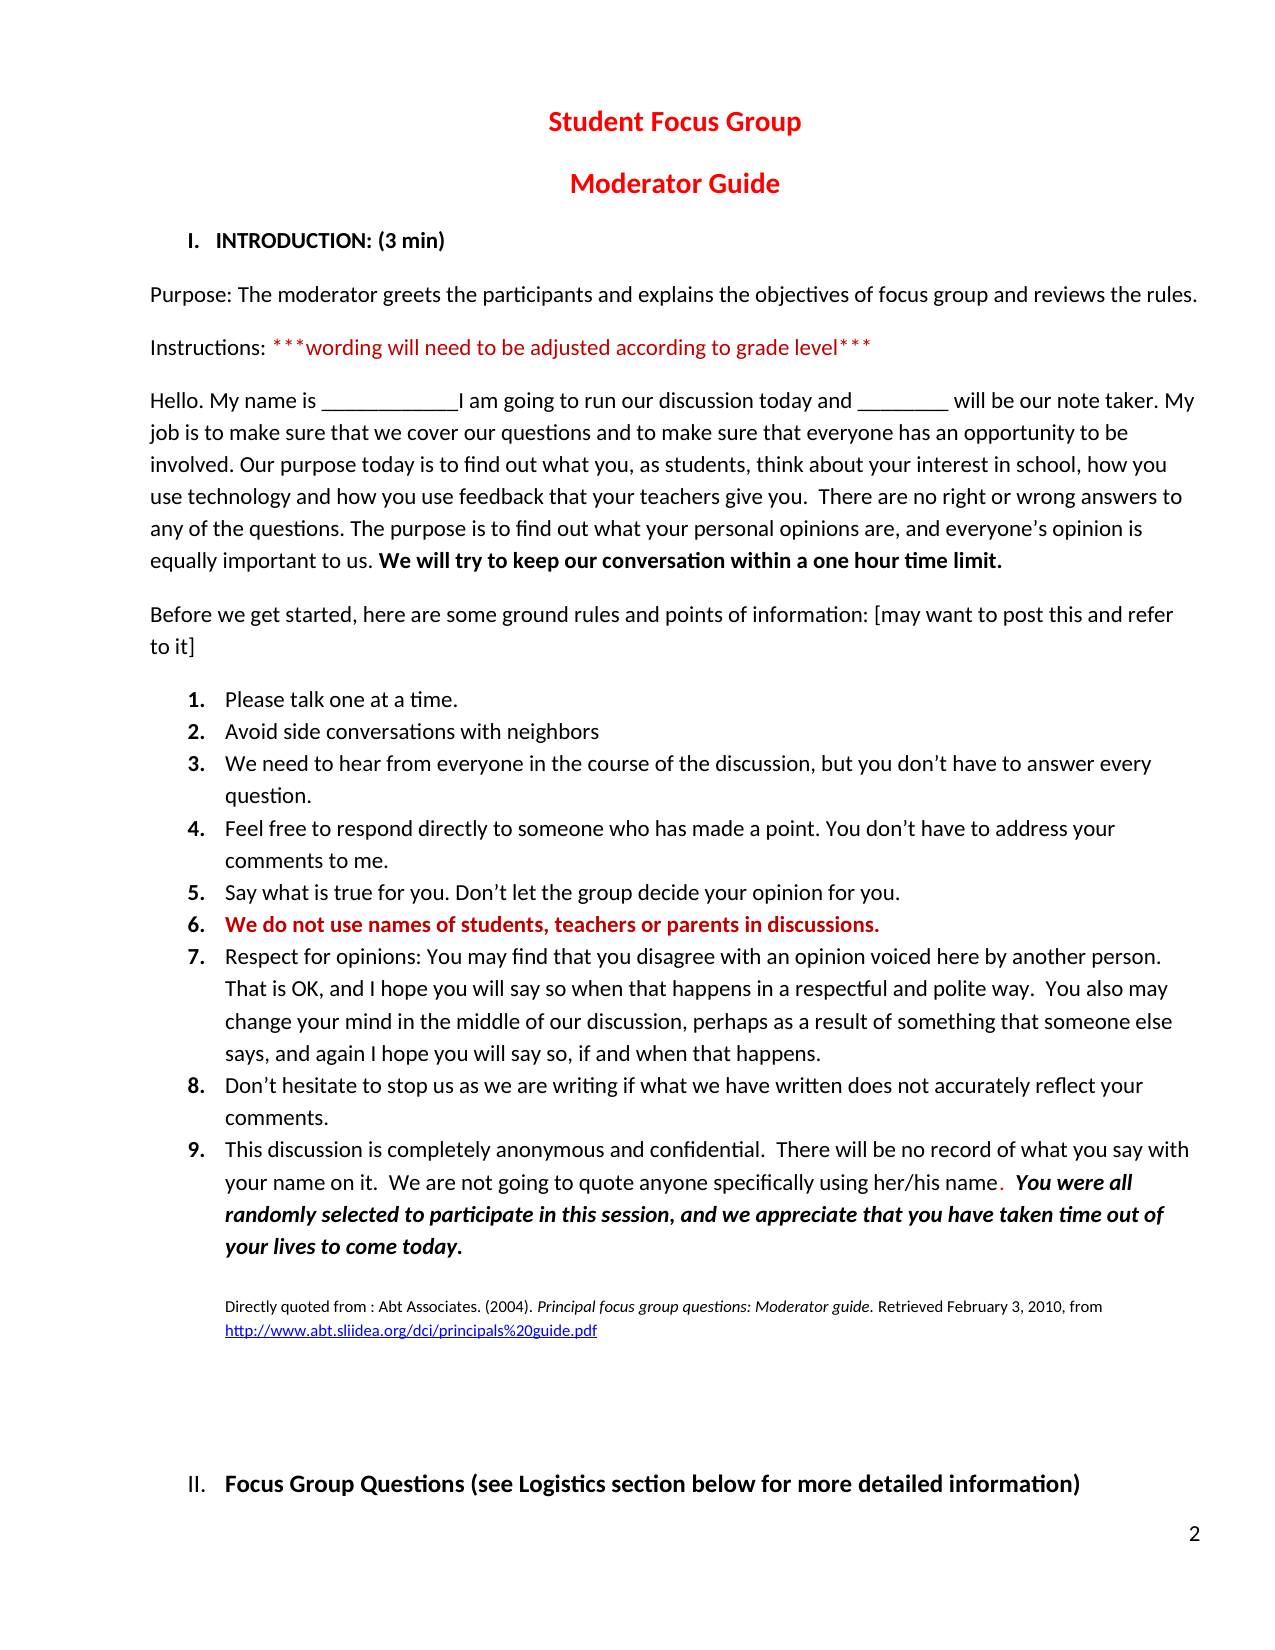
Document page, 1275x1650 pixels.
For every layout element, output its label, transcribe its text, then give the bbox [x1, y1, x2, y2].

list Respect for opinions: You may find that you disagree with an opinion voiced here by another person. That is OK, and I hope you will say so when that happens in a respectful and polite way. You also may change your mind in the middle of our discussion, perhaps as a result of something that someone else says, and again I hope you will say so, if and when that happens. [187, 942, 1200, 1067]
list INTRODUCTION: (3 min) [187, 227, 1200, 255]
list This discussion is completely anonymous and confidential. There will be no record of what you say with your name on it. We are not going to quote anyone specifically using her/his name. You were all randomly selected to participate in this session, and we appreciate that you have taken time out of your lives to come today. [187, 1136, 1200, 1260]
text Instructions: ***wording will need to be adjusted according to grade level*** [150, 333, 1200, 361]
list We do not use names of students, teachers or parents in discussions. [187, 910, 1200, 938]
text Purpose: The moderator greets the participants and explains the objectives of focus group and reviews the rules. [150, 280, 1200, 308]
list Say what is true for you. Don’t let the group decide your opinion for you. [187, 878, 1200, 906]
list Avoid side conversations with neighbors [187, 717, 1200, 745]
list Directly quoted from : Abt Associates. (2004). Principal focus group questions: Moderator guide. Retrieved February 3, 2010, from http://www.abt.sliidea.org/dci/principals%20guide.pdf [225, 1296, 1200, 1340]
list Focus Group Questions (see Logistics section below for more detailed information) [187, 1468, 1200, 1499]
list We need to hear from everyone in the course of the discussion, but you don’t have to answer every question. [187, 749, 1200, 809]
text Student Focus Group [150, 103, 1200, 139]
list Don’t hesitate to stop us as we are writing if what we have written does not accurately reflect your comments. [187, 1071, 1200, 1131]
list Please talk one at a time. [187, 685, 1200, 713]
text Moderator Guide [150, 165, 1200, 201]
list Feel free to respond directly to someone who has made a point. You don’t have to address your comments to me. [187, 814, 1200, 874]
text Before we get started, here are some ground rules and points of information: [may want to post this and refer to it] [150, 600, 1200, 660]
text Hello. My name is ____________I am going to run our discussion today and ________ will be our note taker. My job is to make sure that we cover our questions and to make sure that everyone has an opportunity to be involved. Our purpose today is to find out what you, as students, think about your interest in school, how you use technology and how you use feedback that your teachers give you. There are no right or wrong answers to any of the questions. The purpose is to find out what your personal opinions are, and everyone’s opinion is equally important to us. We will try to keep our conversation within a one hour time limit. [150, 386, 1200, 575]
